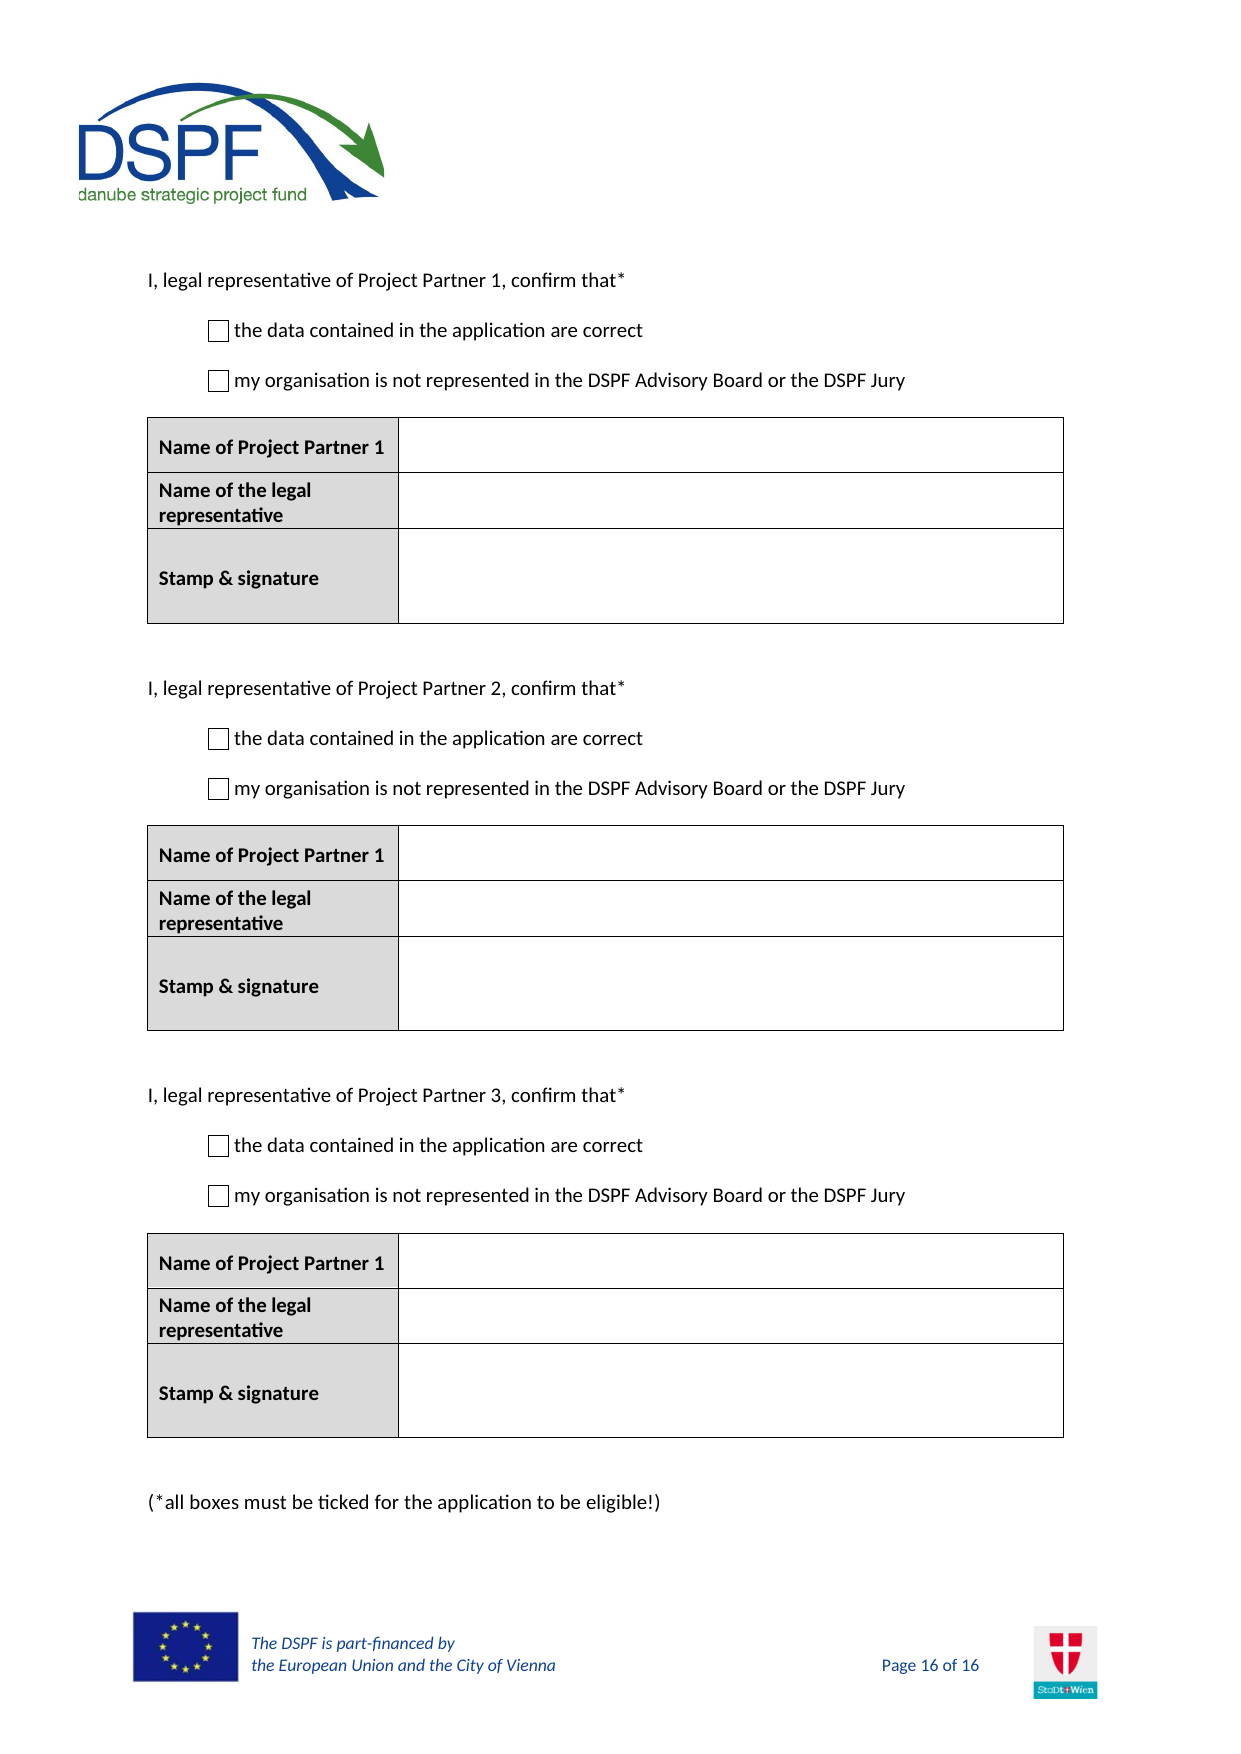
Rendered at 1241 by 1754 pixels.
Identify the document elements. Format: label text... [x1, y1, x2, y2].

table_header Name of Project Partner 1 [148, 1234, 398, 1287]
table_cell Stamp & signature [148, 937, 398, 1030]
picture [1033, 1626, 1098, 1699]
picture [132, 1610, 239, 1683]
text the data contained in the application are correct [207, 317, 1095, 342]
table_cell Stamp & signature [148, 1344, 398, 1437]
text my organisation is not represented in the DSPF Advisory Board or the DSPF Jury [207, 775, 1095, 800]
table_header [399, 418, 1063, 472]
table_cell [399, 473, 1063, 528]
text the data contained in the application are correct [207, 725, 1095, 750]
table_header [399, 1234, 1063, 1287]
table_cell [399, 529, 1063, 623]
table_cell Name of the legal representative [148, 1289, 398, 1343]
table_cell [399, 1344, 1063, 1437]
text (*all boxes must be ticked for the application to be eligible!) [148, 1489, 1095, 1515]
text I, legal representative of Project Partner 2, confirm that* [148, 675, 1095, 700]
table_cell Name of the legal representative [148, 881, 398, 936]
text my organisation is not represented in the DSPF Advisory Board or the DSPF Jury [207, 367, 1095, 392]
table_header Name of Project Partner 1 [148, 418, 398, 472]
table_header Name of Project Partner 1 [148, 826, 398, 880]
table_cell Stamp & signature [148, 529, 398, 623]
table_cell Name of the legal representative [148, 473, 398, 528]
table_cell [399, 937, 1063, 1030]
picture [77, 77, 384, 203]
table_header [399, 826, 1063, 880]
text my organisation is not represented in the DSPF Advisory Board or the DSPF Jury [207, 1182, 1095, 1208]
text the data contained in the application are correct [207, 1132, 1095, 1158]
text I, legal representative of Project Partner 1, confirm that* [148, 267, 1095, 292]
text I, legal representative of Project Partner 3, confirm that* [148, 1082, 1095, 1108]
table_cell [399, 881, 1063, 936]
table_cell [399, 1289, 1063, 1343]
